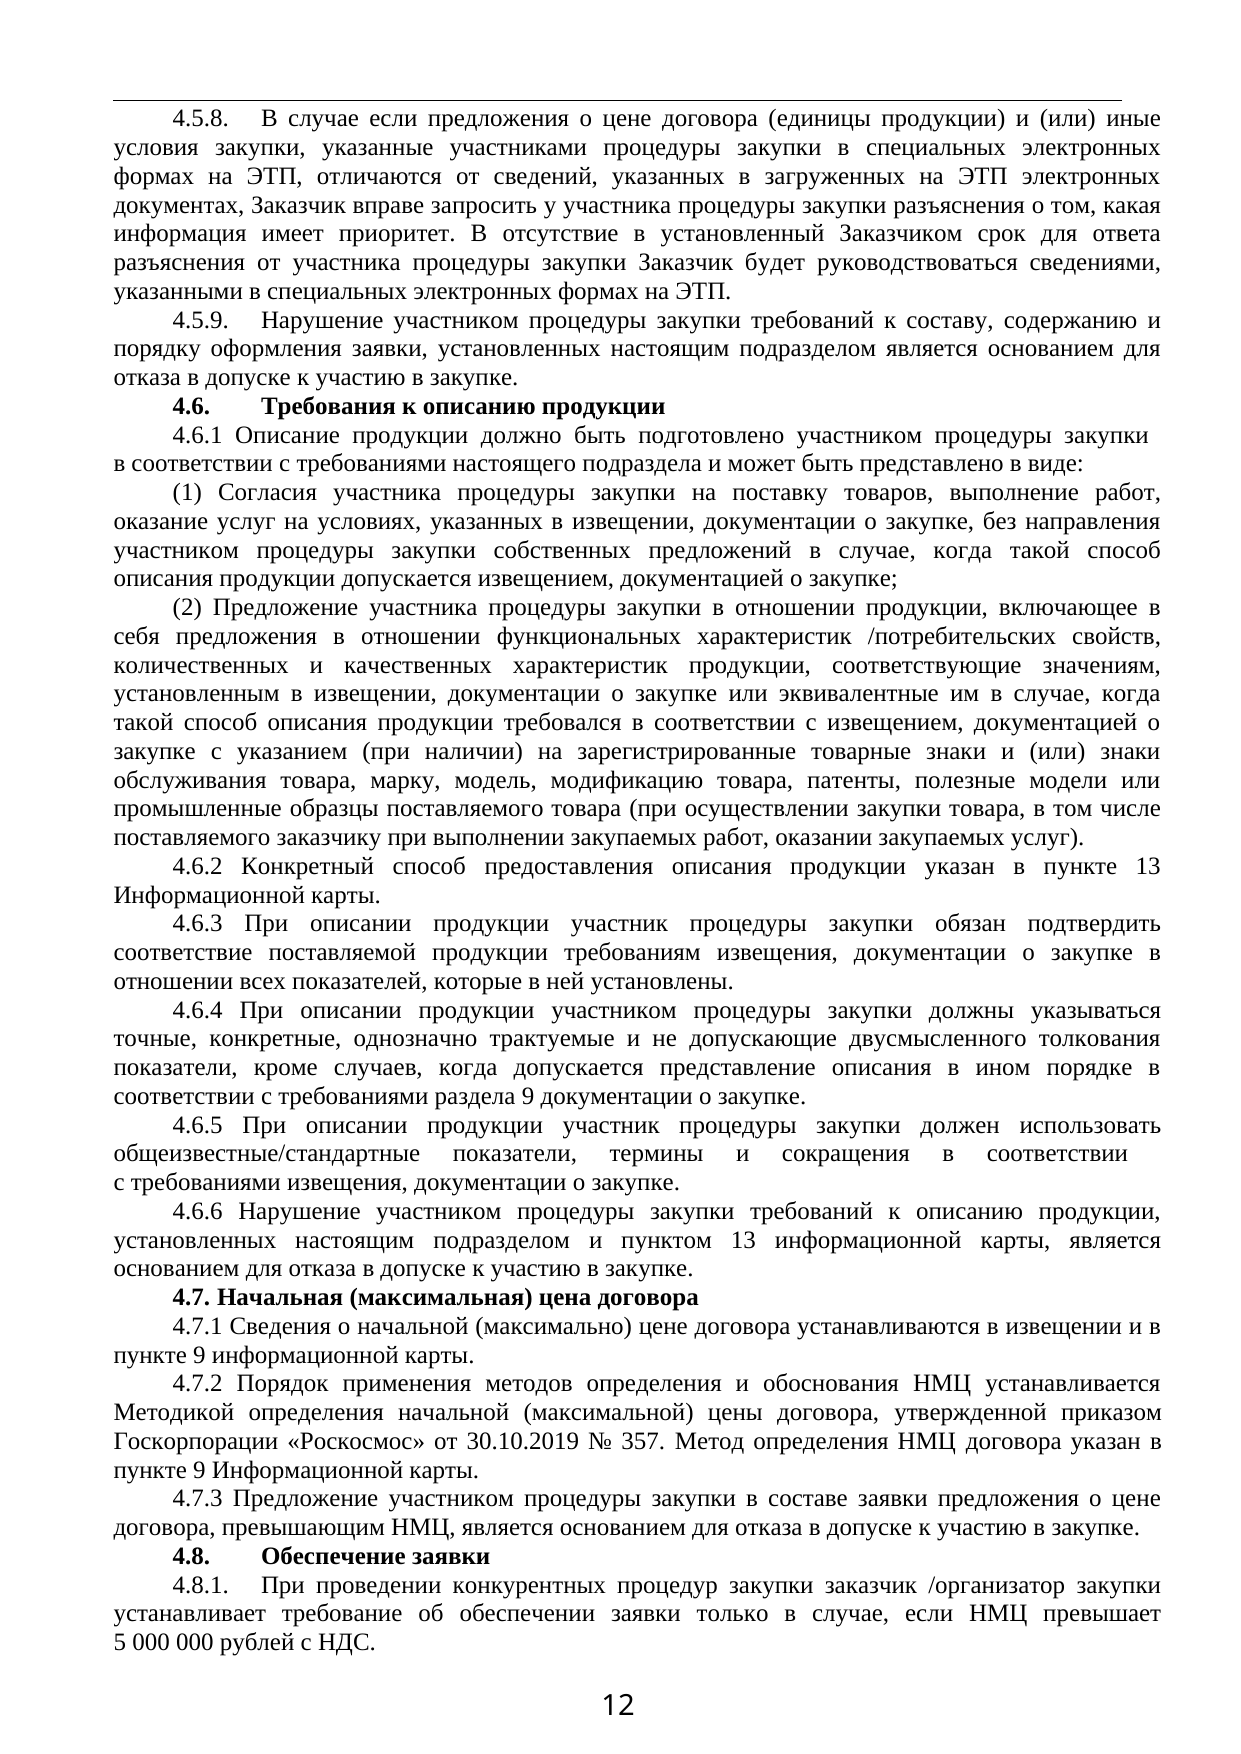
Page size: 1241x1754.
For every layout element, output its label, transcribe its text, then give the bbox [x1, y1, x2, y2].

list Начальная (максимальная) цена договора [113, 1282, 1162, 1311]
list (2) Предложение участника процедуры закупки в отношении продукции, включающее в себя предложения в отношении функциональных характеристик /потребительских свойств, количественных и качественных характеристик продукции, соответствующие значениям, установленным в извещении, документации о закупке или эквивалентные им в случае, когда такой способ описания продукции требовался в соответствии с извещением, документацией о закупке с указанием (при наличии) на зарегистрированные товарные знаки и (или) знаки обслуживания товара, марку, модель, модификацию товара, патенты, полезные модели или промышленные образцы поставляемого товара (при осуществлении закупки товара, в том числе поставляемого заказчику при выполнении закупаемых работ, оказании закупаемых услуг). [113, 592, 1162, 851]
text 4.7.3 Предложение участником процедуры закупки в составе заявки предложения о цене договора, превышающим НМЦ, является основанием для отказа в допуске к участию в закупке. [113, 1483, 1162, 1541]
list Обеспечение заявки [113, 1541, 1162, 1570]
list 4.6.5 При описании продукции участник процедуры закупки должен использовать общеизвестные/стандартные показатели, термины и сокращения в соответствии с требованиями извещения, документации о закупке. [113, 1110, 1162, 1196]
list (1) Согласия участника процедуры закупки на поставку товаров, выполнение работ, оказание услуг на условиях, указанных в извещении, документации о закупке, без направления участником процедуры закупки собственных предложений в случае, когда такой способ описания продукции допускается извещением, документацией о закупке; [113, 477, 1162, 592]
text 4.6.3 При описании продукции участник процедуры закупки обязан подтвердить соответствие поставляемой продукции требованиям извещения, документации о закупке в отношении всех показателей, которые в ней установлены. [113, 908, 1162, 995]
list Требования к описанию продукции [113, 391, 1162, 420]
text 4.7.1 Сведения о начальной (максимально) цене договора устанавливаются в извещении и в пункте 9 информационной карты. [113, 1311, 1162, 1368]
list В случае если предложения о цене договора (единицы продукции) и (или) иные условия закупки, указанные участниками процедуры закупки в специальных электронных формах на ЭТП, отличаются от сведений, указанных в загруженных на ЭТП электронных документах, Заказчик вправе запросить у участника процедуры закупки разъяснения о том, какая информация имеет приоритет. В отсутствие в установленный Заказчиком срок для ответа разъяснения от участника процедуры закупки Заказчик будет руководствоваться сведениями, указанными в специальных электронных формах на ЭТП. [113, 103, 1162, 305]
list 4.6.6 Нарушение участником процедуры закупки требований к описанию продукции, установленных настоящим подразделом и пунктом 13 информационной карты, является основанием для отказа в допуске к участию в закупке. [113, 1196, 1162, 1282]
list 4.6.1 Описание продукции должно быть подготовлено участником процедуры закупки в соответствии с требованиями настоящего подраздела и может быть представлено в виде: [113, 420, 1162, 477]
text 4.7.2 Порядок применения методов определения и обоснования НМЦ устанавливается Методикой определения начальной (максимальной) цены договора, утвержденной приказом Госкорпорации «Роскосмос» от 30.10.2019 № 357. Метод определения НМЦ договора указан в пункте 9 Информационной карты. [113, 1368, 1162, 1483]
list При проведении конкурентных процедур закупки заказчик /организатор закупки устанавливает требование об обеспечении заявки только в случае, если НМЦ превышает 5 000 000 рублей с НДС. [113, 1570, 1162, 1656]
list 4.6.2 Конкретный способ предоставления описания продукции указан в пункте 13 Информационной карты. [113, 851, 1162, 908]
list Нарушение участником процедуры закупки требований к составу, содержанию и порядку оформления заявки, установленных настоящим подразделом является основанием для отказа в допуске к участию в закупке. [113, 305, 1162, 391]
list 4.6.4 При описании продукции участником процедуры закупки должны указываться точные, конкретные, однозначно трактуемые и не допускающие двусмысленного толкования показатели, кроме случаев, когда допускается представление описания в ином порядке в соответствии с требованиями раздела 9 документации о закупке. [113, 995, 1162, 1110]
